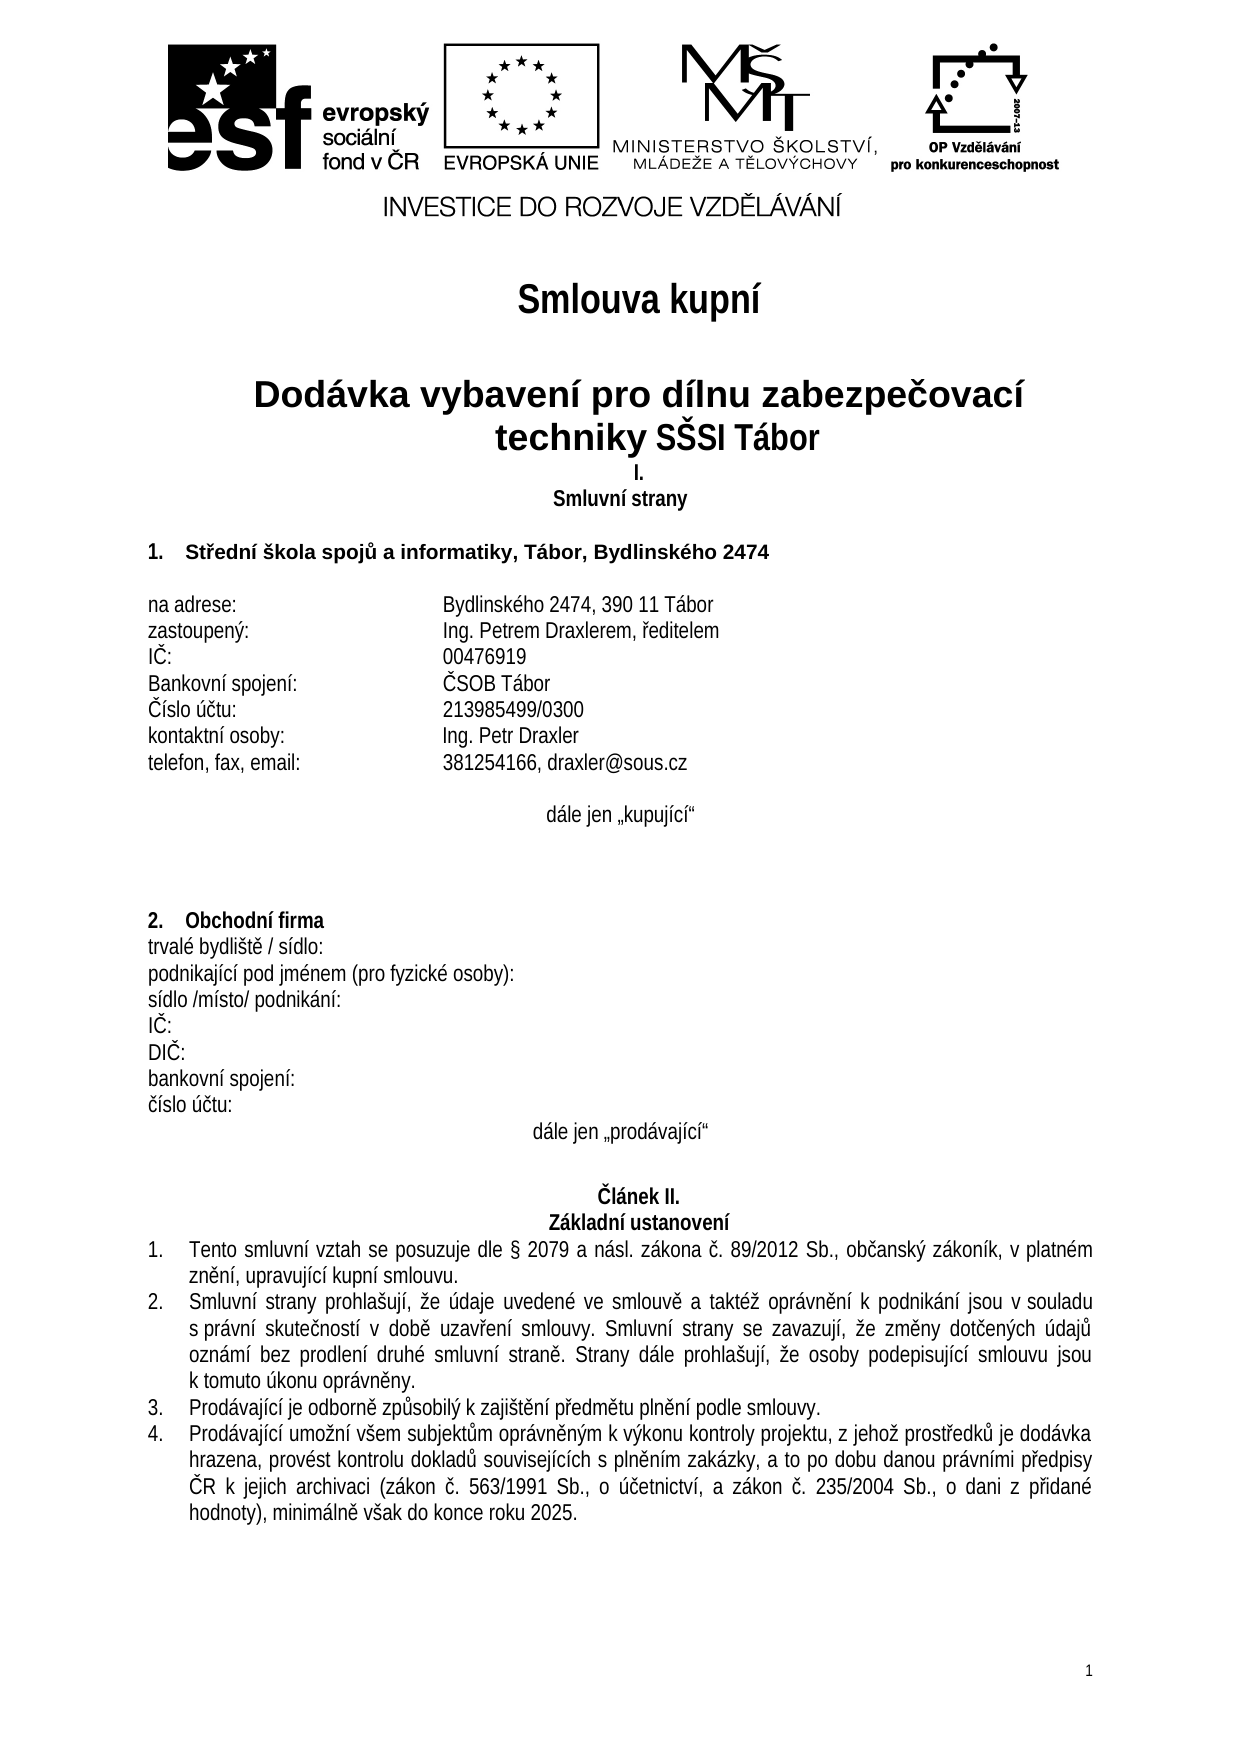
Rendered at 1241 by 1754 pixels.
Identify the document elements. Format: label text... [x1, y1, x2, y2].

text I. [185, 459, 1093, 485]
text zastoupený: Ing. Petrem Draxlerem, ředitelem [148, 617, 1093, 643]
text Článek II. [185, 1183, 1093, 1209]
text kontaktní osoby: Ing. Petr Draxler [148, 722, 1093, 749]
text dále jen „kupující“ [148, 801, 1093, 828]
text Číslo účtu: 213985499/0300 [148, 696, 1093, 722]
list Obchodní firma [148, 907, 1093, 933]
text IČ: [148, 1012, 1093, 1038]
list Tento smluvní vztah se posuzuje dle § 2079 a násl. zákona č. 89/2012 Sb., občanský zákoník, v platném znění, upravující kupní smlouvu. [148, 1236, 1093, 1288]
text DIČ: [148, 1038, 1093, 1065]
text IČ: 00476919 [148, 643, 1093, 669]
text sídlo /místo/ podnikání: [148, 986, 1093, 1012]
text podnikající pod jménem (pro fyzické osoby): [148, 959, 1093, 986]
list Prodávající je odborně způsobilý k zajištění předmětu plnění podle smlouvy. [148, 1394, 1093, 1420]
text Základní ustanovení [185, 1209, 1093, 1236]
text telefon, fax, email: 381254166, draxler@sous.cz [148, 749, 1093, 775]
picture [121, 4, 1120, 248]
text Dodávka vybavení pro dílnu zabezpečovací techniky SŠSI Tábor [185, 372, 1093, 459]
subtitle Smluvní strany [148, 485, 1093, 511]
text dále jen „prodávající“ [148, 1118, 1093, 1144]
text Smlouva kupní [185, 274, 1093, 322]
list Střední škola spojů a informatiky, Tábor, Bydlinského 2474 [148, 538, 1093, 564]
list Prodávající umožní všem subjektům oprávněným k výkonu kontroly projektu, z jehož prostředků je dodávka hrazena, provést kontrolu dokladů souvisejících s plněním zakázky, a to po dobu danou právními předpisy ČR k jejich archivaci (zákon č. 563/1991 Sb., o účetnictví, a zákon č. 235/2004 Sb., o dani z přidané hodnoty), minimálně však do konce roku 2025. [148, 1420, 1093, 1525]
text trvalé bydliště / sídlo: [148, 933, 1093, 959]
text Bankovní spojení: ČSOB Tábor [148, 669, 1093, 696]
text bankovní spojení: [148, 1065, 1093, 1091]
list Smluvní strany prohlašují, že údaje uvedené ve smlouvě a taktéž oprávnění k podnikání jsou v souladu s právní skutečností v době uzavření smlouvy. Smluvní strany se zavazují, že změny dotčených údajů oznámí bez prodlení druhé smluvní straně. Strany dále prohlašují, že osoby podepisující smlouvu jsou k tomuto úkonu oprávněny. [148, 1288, 1093, 1394]
text na adrese: Bydlinského 2474, 390 11 Tábor [148, 591, 1093, 617]
text číslo účtu: [148, 1091, 1093, 1118]
